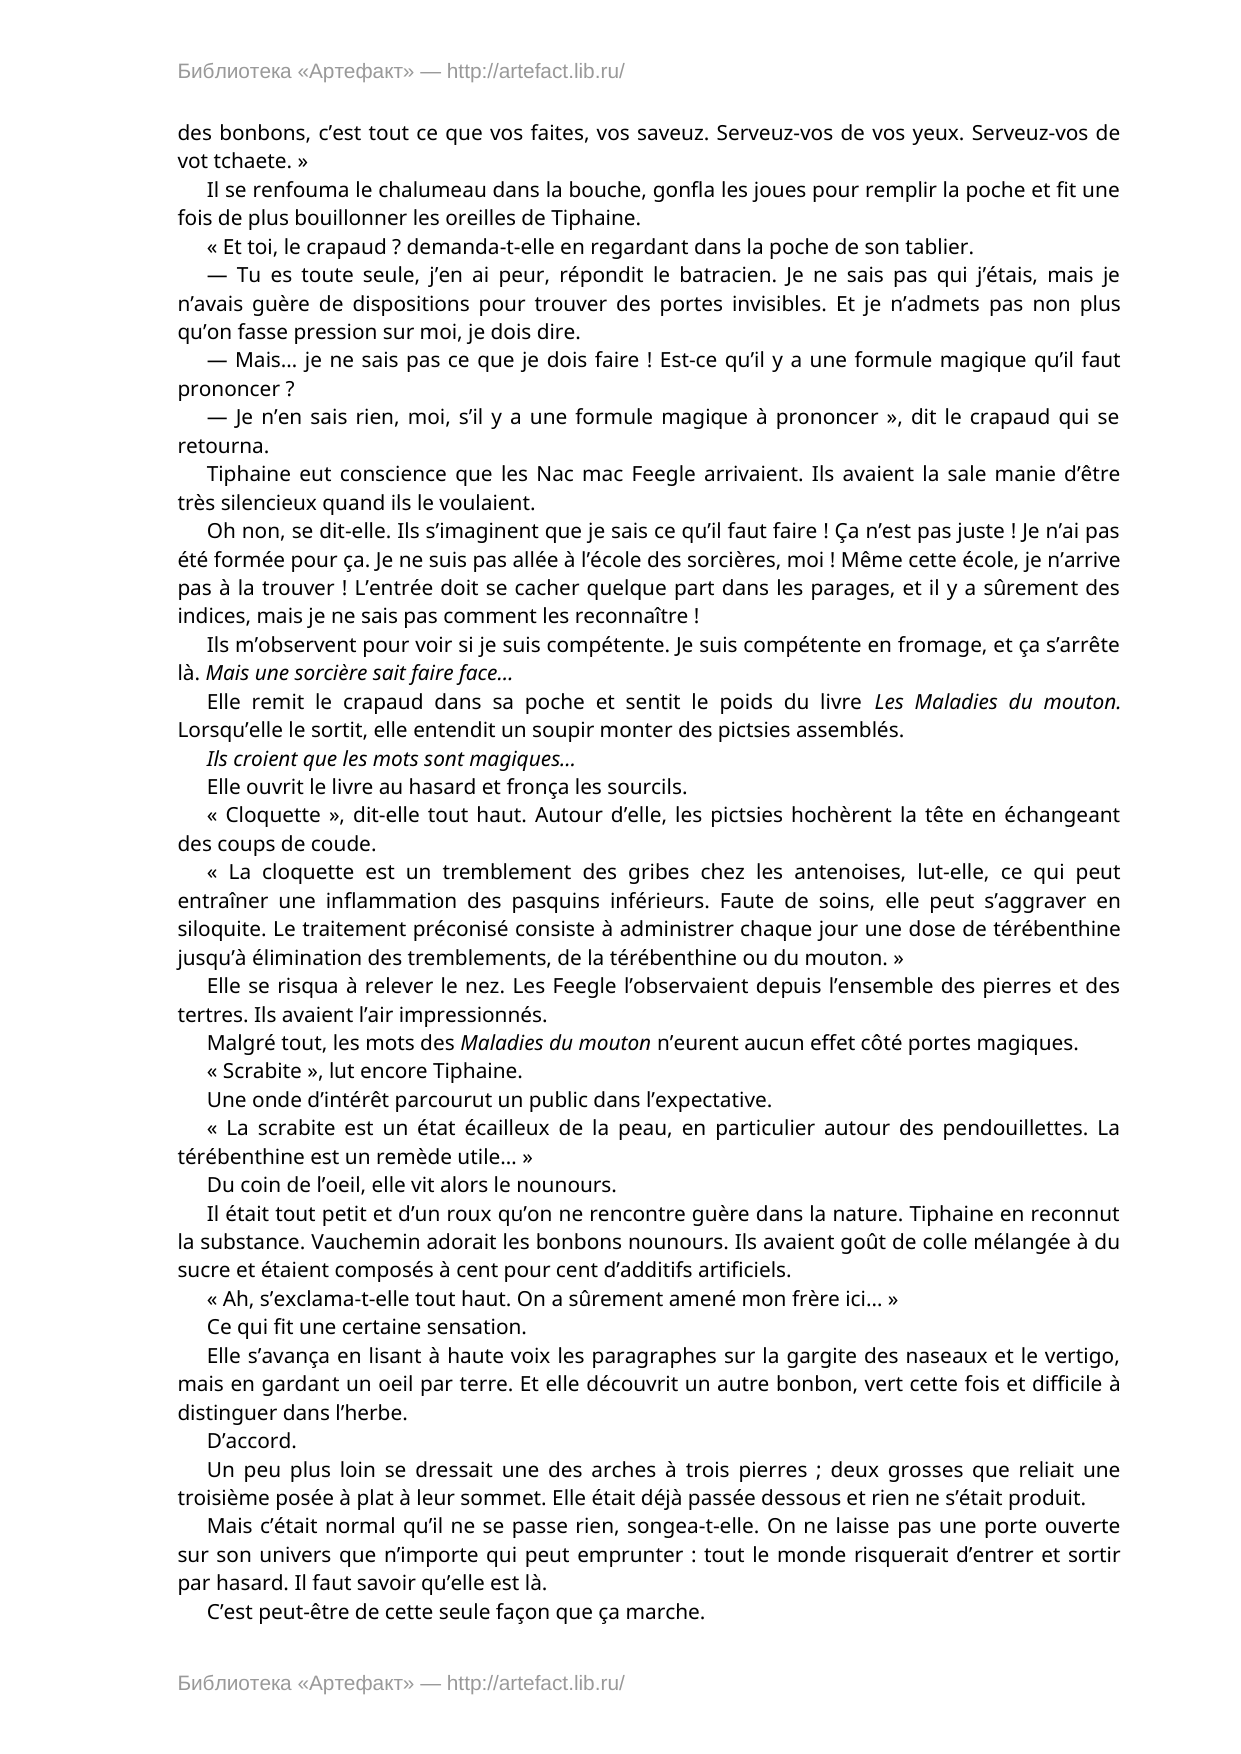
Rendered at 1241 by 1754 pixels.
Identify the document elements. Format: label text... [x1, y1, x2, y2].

text Tiphaine eut conscience que les Nac mac Feegle arrivaient. Ils avaient la sale manie d’être très silencieux quand ils le voulaient. [177, 459, 1122, 516]
text Une onde d’intérêt parcourut un public dans l’expectative. [177, 1085, 1122, 1113]
text C’est peut-être de cette seule façon que ça marche. [177, 1597, 1122, 1625]
text Il était tout petit et d’un roux qu’on ne rencontre guère dans la nature. Tiphaine en reconnut la substance. Vauchemin adorait les bonbons nounours. Ils avaient goût de colle mélangée à du sucre et étaient composés à cent pour cent d’additifs artificiels. [177, 1199, 1122, 1284]
text Elle se risqua à relever le nez. Les Feegle l’observaient depuis l’ensemble des pierres et des tertres. Ils avaient l’air impressionnés. [177, 971, 1122, 1028]
text Elle ouvrit le livre au hasard et fronça les sourcils. [177, 772, 1122, 801]
text — Tu es toute seule, j’en ai peur, répondit le batracien. Je ne sais pas qui j’étais, mais je n’avais guère de dispositions pour trouver des portes invisibles. Et je n’admets pas non plus qu’on fasse pression sur moi, je dois dire. [177, 260, 1122, 346]
text D’accord. [177, 1426, 1122, 1455]
text « La scrabite est un état écailleux de la peau, en particulier autour des pendouillettes. La térébenthine est un remède utile… » [177, 1113, 1122, 1170]
text Elle remit le crapaud dans sa poche et sentit le poids du livre Les Maladies du mouton. Lorsqu’elle le sortit, elle entendit un soupir monter des pictsies assemblés. [177, 687, 1122, 744]
text Mais c’était normal qu’il ne se passe rien, songea-t-elle. On ne laisse pas une porte ouverte sur son univers que n’importe qui peut emprunter : tout le monde risquerait d’entrer et sortir par hasard. Il faut savoir qu’elle est là. [177, 1512, 1122, 1597]
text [177, 118, 1122, 175]
text Ce qui fit une certaine sensation. [177, 1312, 1122, 1341]
text « Scrabite », lut encore Tiphaine. [177, 1057, 1122, 1085]
text Malgré tout, les mots des Maladies du mouton n’eurent aucun effet côté portes magiques. [177, 1028, 1122, 1057]
text « Ah, s’exclama-t-elle tout haut. On a sûrement amené mon frère ici… » [177, 1284, 1122, 1312]
text « Cloquette », dit-elle tout haut. Autour d’elle, les pictsies hochèrent la tête en échangeant des coups de coude. [177, 801, 1122, 857]
text Un peu plus loin se dressait une des arches à trois pierres ; deux grosses que reliait une troisième posée à plat à leur sommet. Elle était déjà passée dessous et rien ne s’était produit. [177, 1455, 1122, 1512]
text Du coin de l’oeil, elle vit alors le nounours. [177, 1170, 1122, 1199]
text — Mais… je ne sais pas ce que je dois faire ! Est-ce qu’il y a une formule magique qu’il faut prononcer ? [177, 346, 1122, 402]
text Ils m’observent pour voir si je suis compétente. Je suis compétente en fromage, et ça s’arrête là. Mais une sorcière sait faire face… [177, 630, 1122, 687]
text Ils croient que les mots sont magiques… [177, 744, 1122, 772]
text « Et toi, le crapaud ? demanda-t-elle en regardant dans la poche de son tablier. [177, 232, 1122, 260]
text « La cloquette est un tremblement des gribes chez les antenoises, lut-elle, ce qui peut entraîner une inflammation des pasquins inférieurs. Faute de soins, elle peut s’aggraver en siloquite. Le traitement préconisé consiste à administrer chaque jour une dose de térébenthine jusqu’à élimination des tremblements, de la térébenthine ou du mouton. » [177, 857, 1122, 971]
text Il se renfouma le chalumeau dans la bouche, gonfla les joues pour remplir la poche et fit une fois de plus bouillonner les oreilles de Tiphaine. [177, 175, 1122, 232]
text Oh non, se dit-elle. Ils s’imaginent que je sais ce qu’il faut faire ! Ça n’est pas juste ! Je n’ai pas été formée pour ça. Je ne suis pas allée à l’école des sorcières, moi ! Même cette école, je n’arrive pas à la trouver ! L’entrée doit se cacher quelque part dans les parages, et il y a sûrement des indices, mais je ne sais pas comment les reconnaître ! [177, 516, 1122, 630]
text — Je n’en sais rien, moi, s’il y a une formule magique à prononcer », dit le crapaud qui se retourna. [177, 402, 1122, 459]
text Elle s’avança en lisant à haute voix les paragraphes sur la gargite des naseaux et le vertigo, mais en gardant un oeil par terre. Et elle découvrit un autre bonbon, vert cette fois et difficile à distinguer dans l’herbe. [177, 1341, 1122, 1426]
